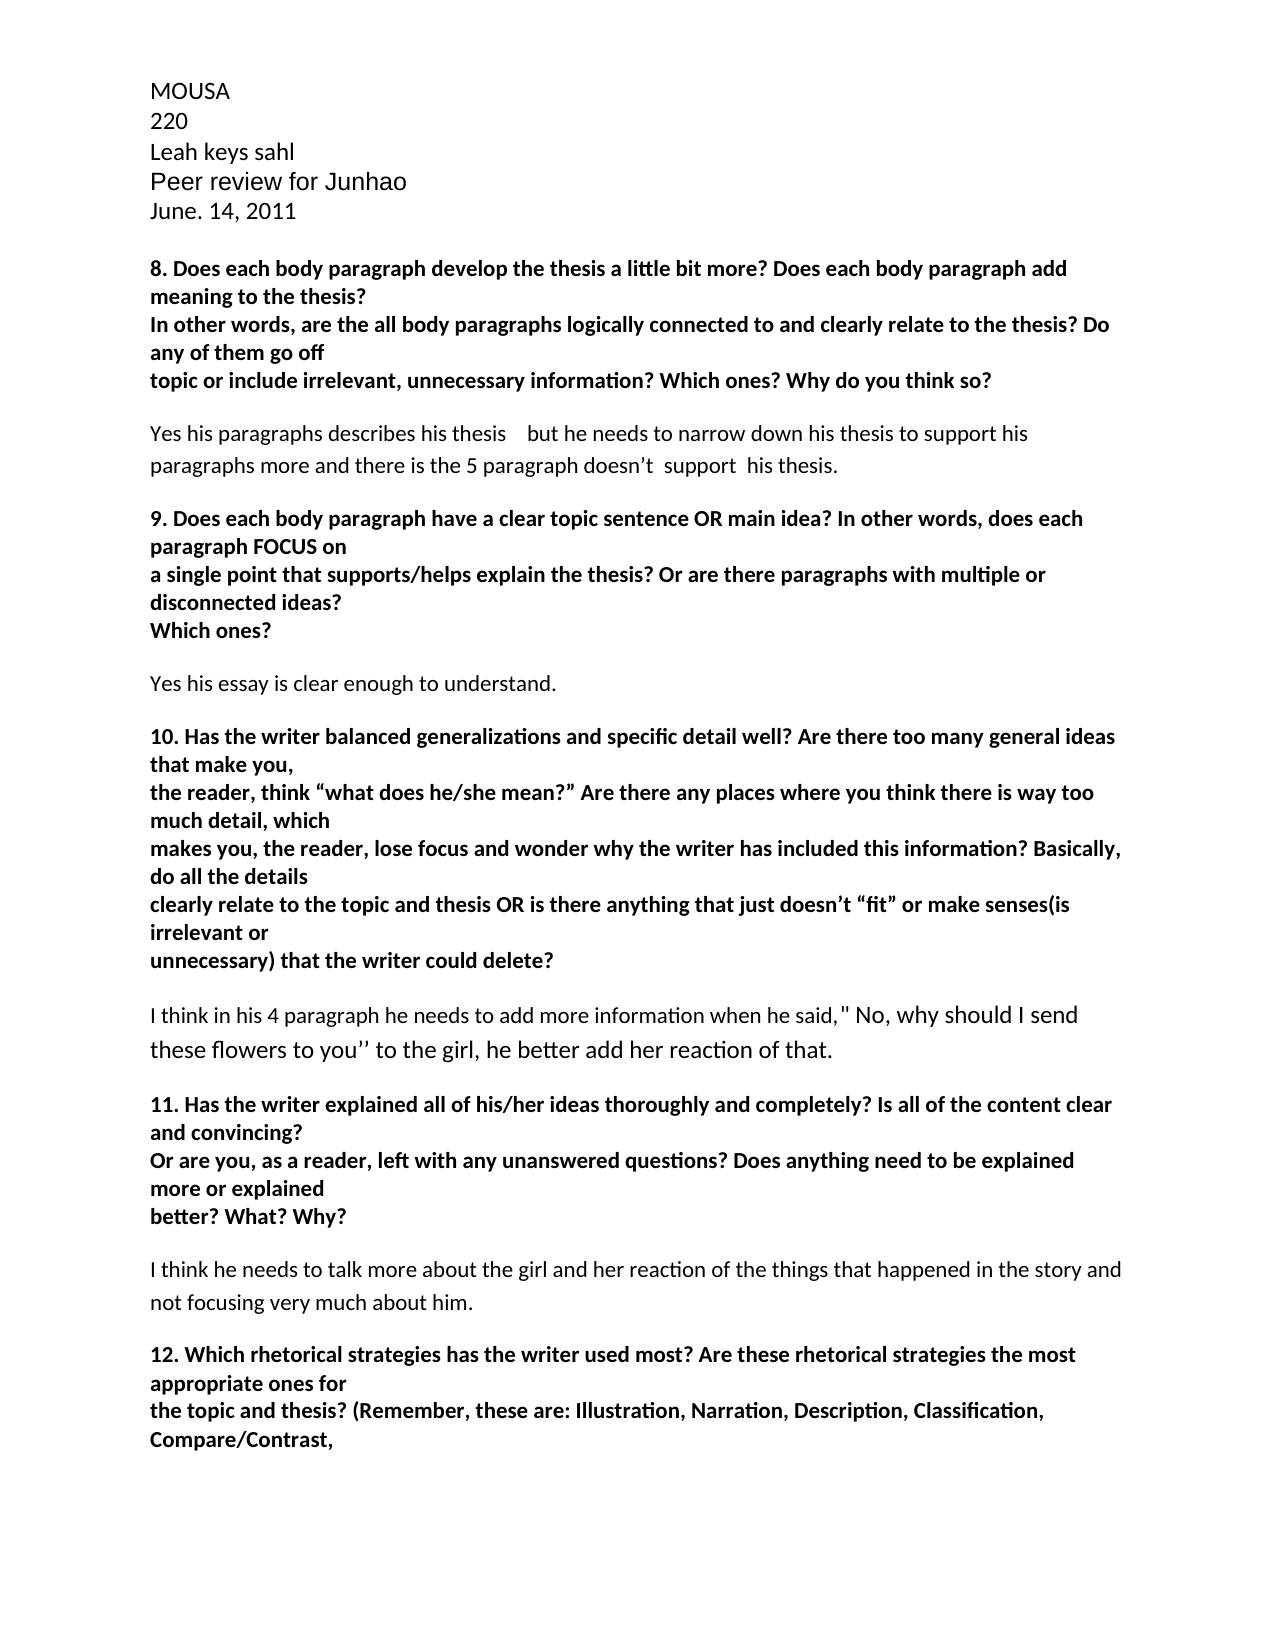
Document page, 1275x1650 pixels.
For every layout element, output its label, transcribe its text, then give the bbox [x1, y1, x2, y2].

text 10. Has the writer balanced generalizations and specific detail well? Are there too many general ideas that make you, [150, 722, 1125, 778]
text unnecessary) that the writer could delete? [150, 946, 1125, 974]
text the reader, think “what does he/she mean?” Are there any places where you think there is way too much detail, which [150, 778, 1125, 834]
text 11. Has the writer explained all of his/her ideas thoroughly and completely? Is all of the content clear and convincing? [150, 1090, 1125, 1146]
text Yes his paragraphs describes his thesis but he needs to narrow down his thesis to support his paragraphs more and there is the 5 paragraph doesn’t support his thesis. [150, 419, 1125, 479]
text 9. Does each body paragraph have a clear topic sentence OR main idea? In other words, does each paragraph FOCUS on [150, 504, 1125, 560]
text makes you, the reader, lose focus and wonder why the writer has included this information? Basically, do all the details [150, 834, 1125, 890]
text I think he needs to talk more about the girl and her reaction of the things that happened in the story and not focusing very much about him. [150, 1255, 1125, 1316]
text topic or include irrelevant, unnecessary information? Which ones? Why do you think so? [150, 366, 1125, 394]
text 12. Which rhetorical strategies has the writer used most? Are these rhetorical strategies the most appropriate ones for [150, 1341, 1125, 1397]
text 8. Does each body paragraph develop the thesis a little bit more? Does each body paragraph add meaning to the thesis? [150, 254, 1125, 310]
text Which ones? [150, 616, 1125, 644]
text better? What? Why? [150, 1202, 1125, 1230]
text I think in his 4 paragraph he needs to add more information when he said," No, why should I send these flowers to you’’ to the girl, he better add her reaction of that. [150, 999, 1125, 1065]
text a single point that supports/helps explain the thesis? Or are there paragraphs with multiple or disconnected ideas? [150, 560, 1125, 616]
text the topic and thesis? (Remember, these are: Illustration, Narration, Description, Classification, Compare/Contrast, [150, 1397, 1125, 1453]
text clearly relate to the topic and thesis OR is there anything that just doesn’t “fit” or make senses(is irrelevant or [150, 890, 1125, 946]
text In other words, are the all body paragraphs logically connected to and clearly relate to the thesis? Do any of them go off [150, 310, 1125, 366]
text Or are you, as a reader, left with any unanswered questions? Does anything need to be explained more or explained [150, 1146, 1125, 1202]
text Yes his essay is clear enough to understand. [150, 669, 1125, 697]
